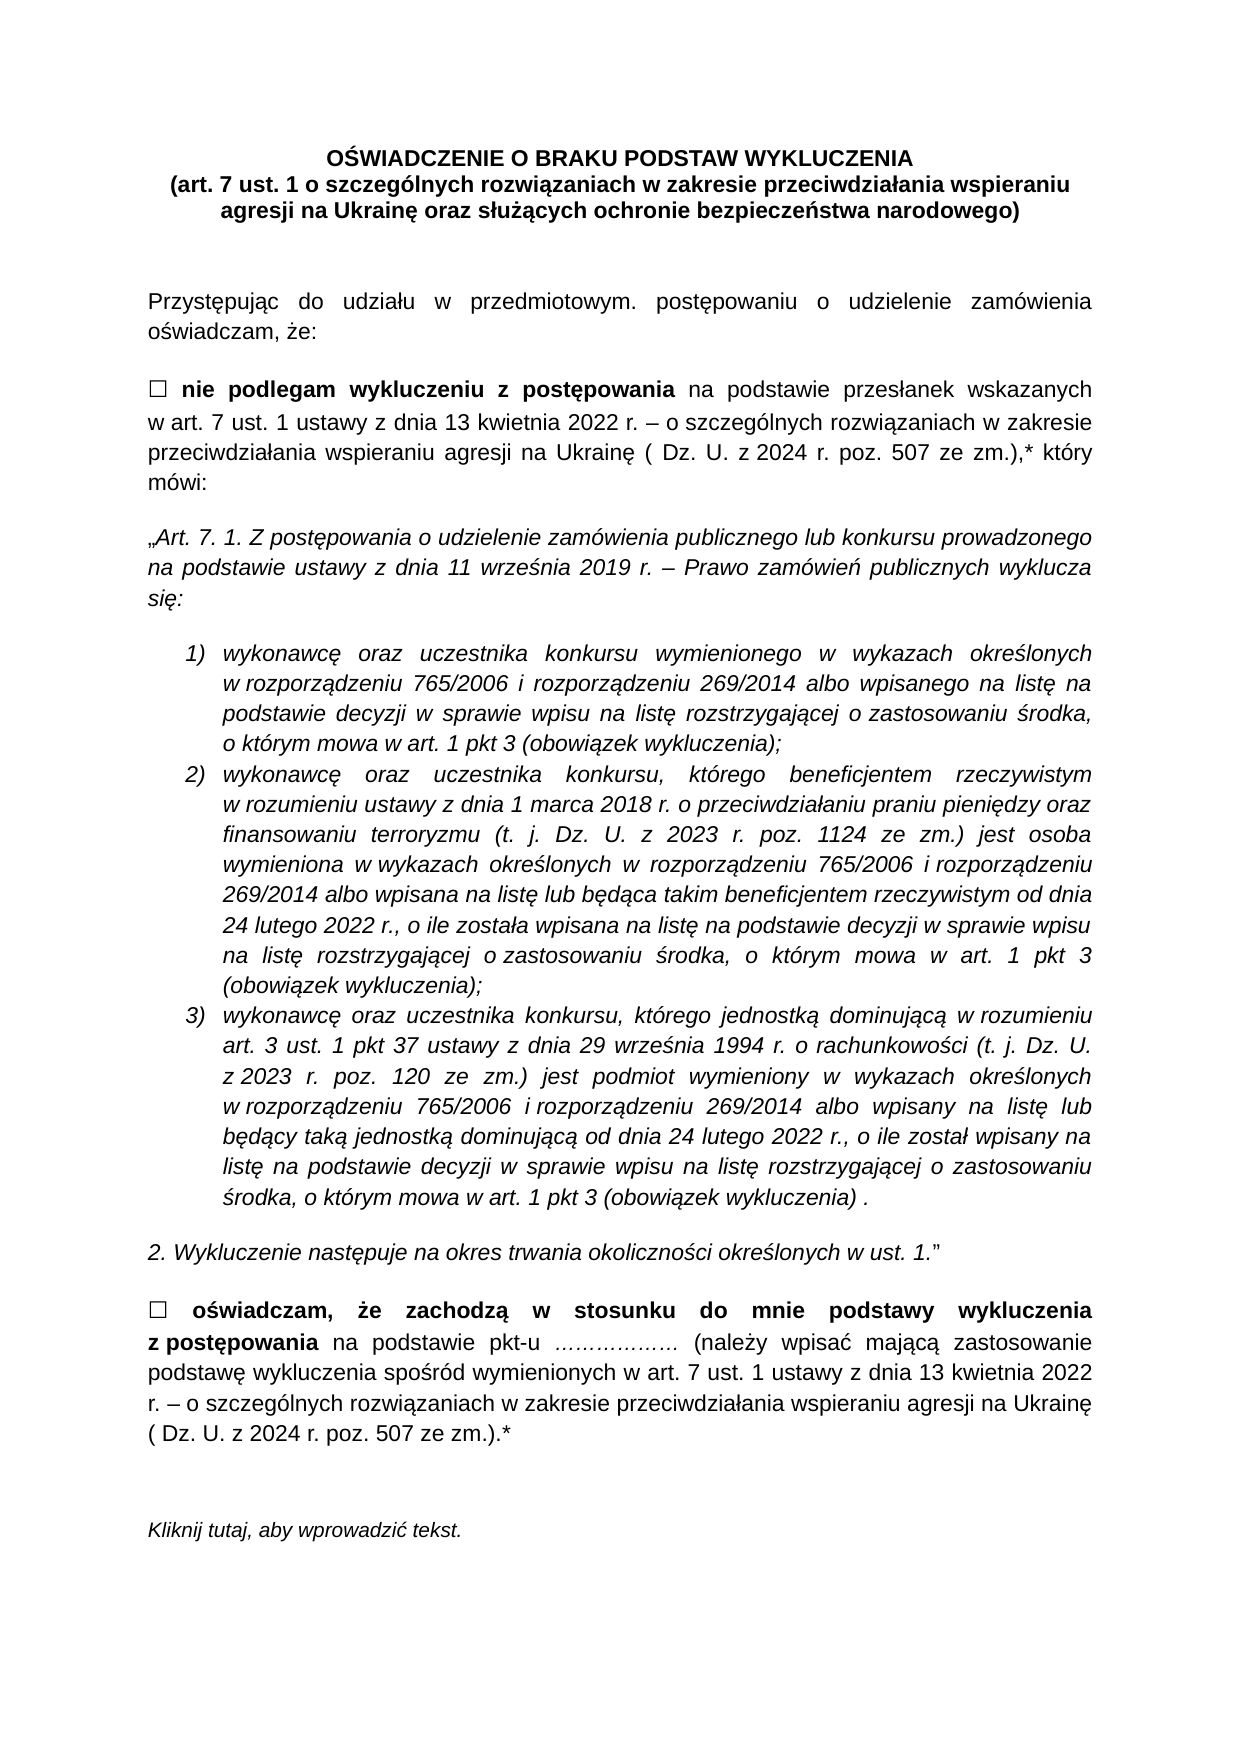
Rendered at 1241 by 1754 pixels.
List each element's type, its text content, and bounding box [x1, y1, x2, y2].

text oświadczam, że zachodzą w stosunku do mnie podstawy wykluczenia z postępowania na podstawie pkt-u (należy wpisać mającą zastosowanie podstawę wykluczenia spośród wymienionych w art. 7 ust. 1 ustawy z dnia 13 kwietnia 2022 r. – o szczególnych rozwiązaniach w zakresie przeciwdziałania wspieraniu agresji na Ukrainę ( Dz. U. z 2024 r. poz. 507 ze zm.).* [148, 1294, 1092, 1446]
list wykonawcę oraz uczestnika konkursu, którego jednostką dominującą w rozumieniu art. 3 ust. 1 pkt 37 ustawy z dnia 29 września 1994 r. o rachunkowości (t. j. Dz. U. z 2023 r. poz. 120 ze zm.) jest podmiot wymieniony w wykazach określonych w rozporządzeniu 765/2006 i rozporządzeniu 269/2014 albo wpisany na listę lub będący taką jednostką dominującą od dnia 24 lutego 2022 r., o ile został wpisany na listę na podstawie decyzji w sprawie wpisu na listę rozstrzygającej o zastosowaniu środka, o którym mowa w art. 1 pkt 3 (obowiązek wykluczenia) . [185, 1002, 1092, 1210]
text OŚWIADCZENIE O BRAKU PODSTAW WYKLUCZENIA [148, 144, 1092, 171]
list wykonawcę oraz uczestnika konkursu wymienionego w wykazach określonych w rozporządzeniu 765/2006 i rozporządzeniu 269/2014 albo wpisanego na listę na podstawie decyzji w sprawie wpisu na listę rozstrzygającej o zastosowaniu środka, o którym mowa w art. 1 pkt 3 (obowiązek wykluczenia); [185, 640, 1092, 757]
list wykonawcę oraz uczestnika konkursu, którego beneficjentem rzeczywistym w rozumieniu ustawy z dnia 1 marca 2018 r. o przeciwdziałaniu praniu pieniędzy oraz finansowaniu terroryzmu (t. j. Dz. U. z 2023 r. poz. 1124 ze zm.) jest osoba wymieniona w wykazach określonych w rozporządzeniu 765/2006 i rozporządzeniu 269/2014 albo wpisana na listę lub będąca takim beneficjentem rzeczywistym od dnia 24 lutego 2022 r., o ile została wpisana na listę na podstawie decyzji w sprawie wpisu na listę rozstrzygającej o zastosowaniu środka, o którym mowa w art. 1 pkt 3 (obowiązek wykluczenia); [185, 761, 1092, 998]
text (art. 7 ust. 1 o szczególnych rozwiązaniach w zakresie przeciwdziałania wspieraniu agresji na Ukrainę oraz służących ochronie bezpieczeństwa narodowego) [148, 171, 1092, 223]
text 2. Wykluczenie następuje na okres trwania okoliczności określonych w ust. 1.” [148, 1239, 1092, 1265]
text Przystępując do udziału w przedmiotowym. postępowaniu o udzielenie zamówienia oświadczam, że: [148, 288, 1092, 344]
text „Art. 7. 1. Z postępowania o udzielenie zamówienia publicznego lub konkursu prowadzonego na podstawie ustawy z dnia 11 września 2019 r. – Prawo zamówień publicznych wyklucza się: [148, 524, 1092, 611]
text nie podlegam wykluczeniu z postępowania na podstawie przesłanek wskazanych w art. 7 ust. 1 ustawy z dnia 13 kwietnia 2022 r. – o szczególnych rozwiązaniach w zakresie przeciwdziałania wspieraniu agresji na Ukrainę ( Dz. U. z 2024 r. poz. 507 ze zm.),* który mówi: [148, 373, 1092, 495]
